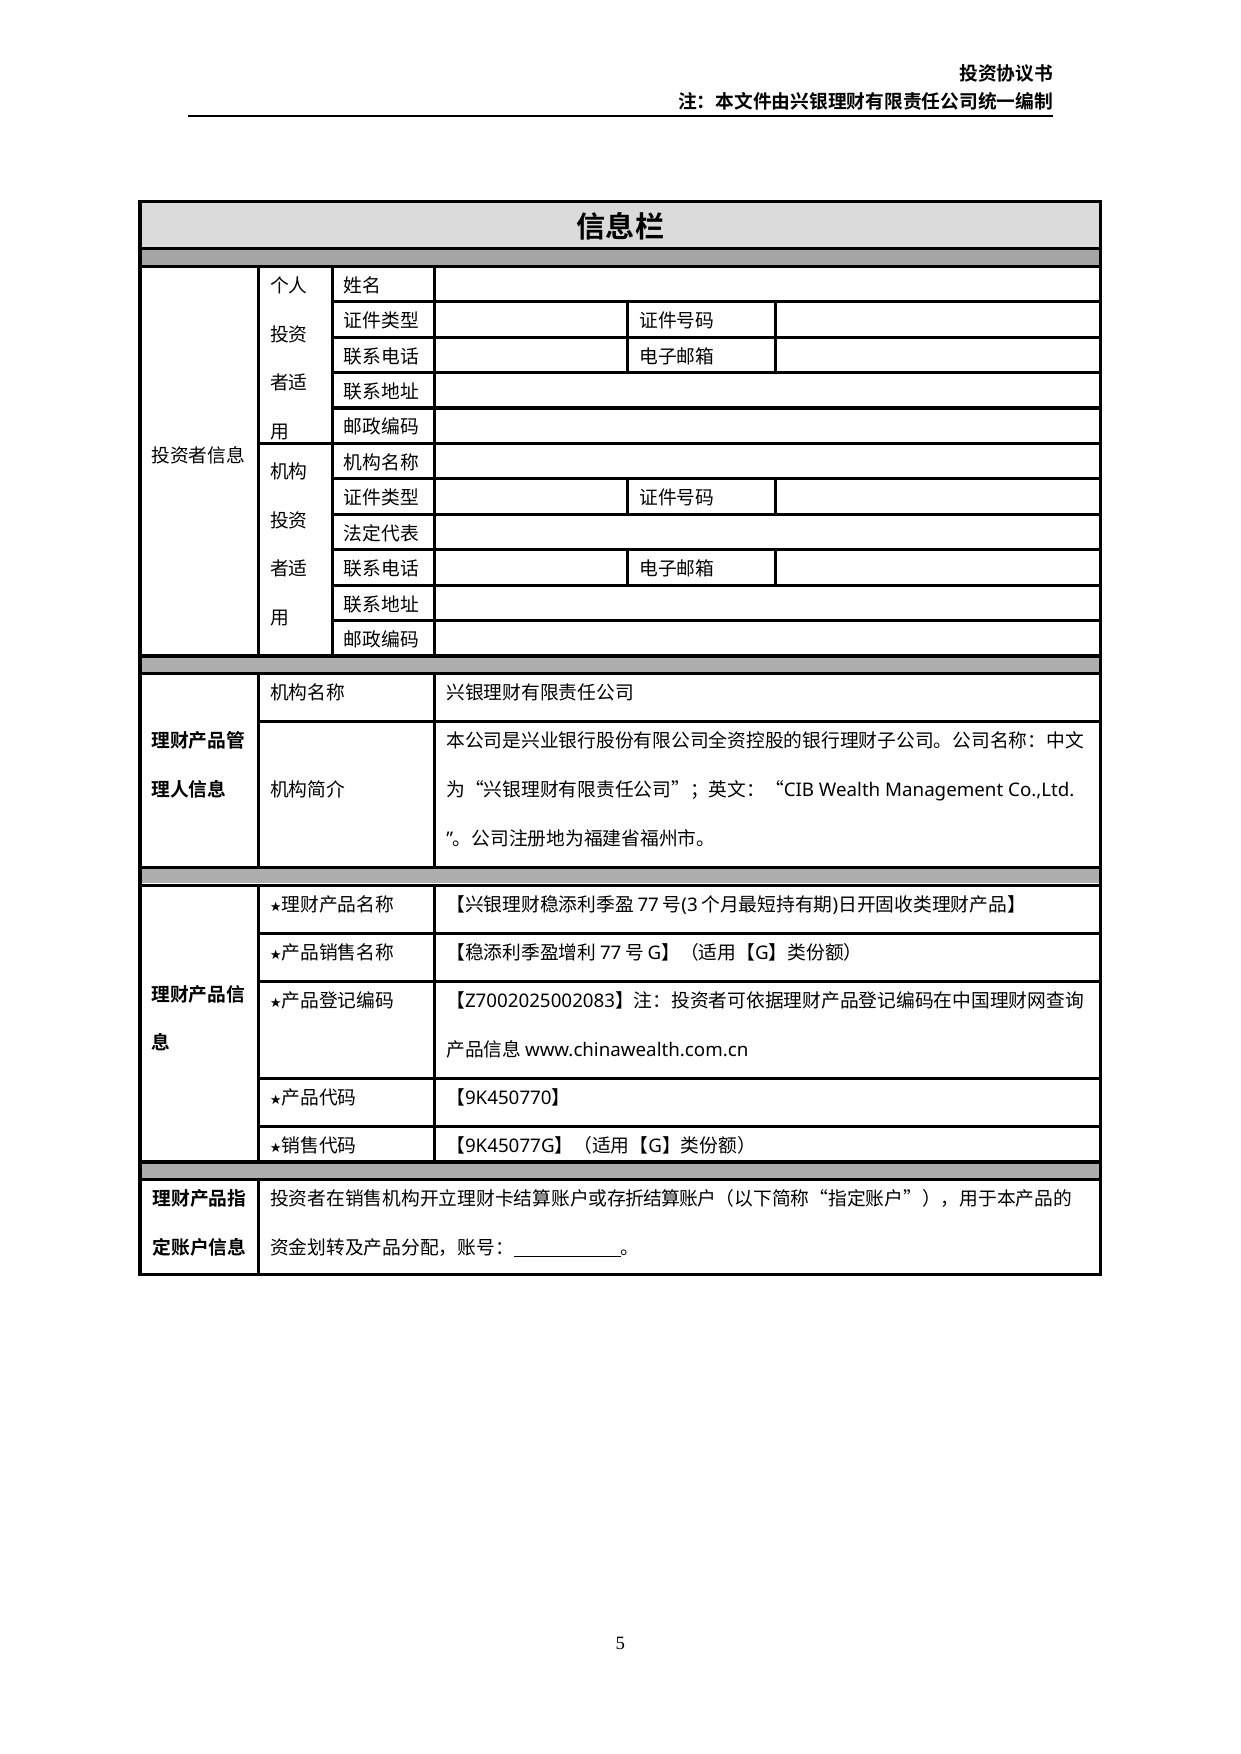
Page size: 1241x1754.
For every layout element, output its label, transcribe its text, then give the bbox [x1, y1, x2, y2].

table_cell 证件类型 [334, 480, 433, 513]
table_cell 邮政编码 [334, 622, 433, 654]
table_cell [777, 480, 1099, 513]
table_cell 机构投资者适用 [260, 445, 331, 654]
table_cell 电子邮箱 [629, 339, 774, 371]
table_cell [436, 622, 1099, 654]
table_cell [777, 303, 1099, 336]
table_cell 证件类型 [334, 303, 433, 336]
table_cell 理财产品管理人信息 [142, 675, 257, 866]
table_cell 理财产品指定账户信息 [142, 1181, 257, 1273]
table_cell ★产品登记编码 [260, 983, 433, 1077]
table_cell 【Z7002025002083】注：投资者可依据理财产品登记编码在中国理财网查询产品信息www.chinawealth.com.cn [436, 983, 1099, 1077]
table_cell ★理财产品名称 [260, 887, 433, 932]
table_cell ★产品代码 [260, 1080, 433, 1125]
table_cell 机构名称 [334, 445, 433, 477]
table_cell [436, 551, 626, 583]
table_cell [142, 869, 1099, 883]
table_cell [142, 658, 1099, 672]
table_cell [436, 268, 1099, 300]
table_cell 【9K450770】 [436, 1080, 1099, 1125]
table_cell 兴银理财有限责任公司 [436, 675, 1099, 720]
table_cell 投资者在销售机构开立理财卡结算账户或存折结算账户（以下简称“指定账户”），用于本产品的资金划转及产品分配，账号： 。 [260, 1181, 1099, 1273]
table_cell 证件号码 [629, 303, 774, 336]
table_cell 联系地址 [334, 374, 433, 406]
table_cell 理财产品信息 [142, 887, 257, 1160]
table_cell ★产品销售名称 [260, 935, 433, 980]
table_cell 联系地址 [334, 587, 433, 619]
table_cell ★销售代码 [260, 1128, 433, 1160]
table_cell 本公司是兴业银行股份有限公司全资控股的银行理财子公司。公司名称：中文为“兴银理财有限责任公司”；英文：“CIB Wealth Management Co.,Ltd. ”。公司注册地为福建省福州市。 [436, 723, 1099, 866]
table_cell [436, 516, 1099, 548]
table_cell 法定代表人或授权代表 [334, 516, 433, 548]
table_cell [436, 445, 1099, 477]
table_cell [436, 303, 626, 336]
table_cell 【稳添利季盈增利77号G】（适用【G】类份额） [436, 935, 1099, 980]
table_cell [436, 587, 1099, 619]
table_cell 电子邮箱 [629, 551, 774, 583]
table_cell 机构名称 [260, 675, 433, 720]
table_cell [777, 551, 1099, 583]
table_cell 机构简介 [260, 723, 433, 866]
table_cell 个人投资者适用 [260, 268, 331, 442]
table_cell 投资者信息 [142, 268, 257, 654]
table_cell [436, 374, 1099, 406]
table_header 信息栏 [142, 203, 1099, 247]
table_cell 邮政编码 [334, 410, 433, 442]
table_cell [142, 1164, 1099, 1178]
table_cell 【9K45077G】（适用【G】类份额） [436, 1128, 1099, 1160]
table_cell 证件号码 [629, 480, 774, 513]
table_cell 姓名 [334, 268, 433, 300]
table_cell 【兴银理财稳添利季盈77号(3个月最短持有期)日开固收类理财产品】 [436, 887, 1099, 932]
table_cell [777, 339, 1099, 371]
table_cell [436, 480, 626, 513]
table_cell [436, 339, 626, 371]
table_cell [436, 410, 1099, 442]
table_cell 联系电话 [334, 339, 433, 371]
table_cell 联系电话 [334, 551, 433, 583]
table_cell [142, 250, 1099, 265]
